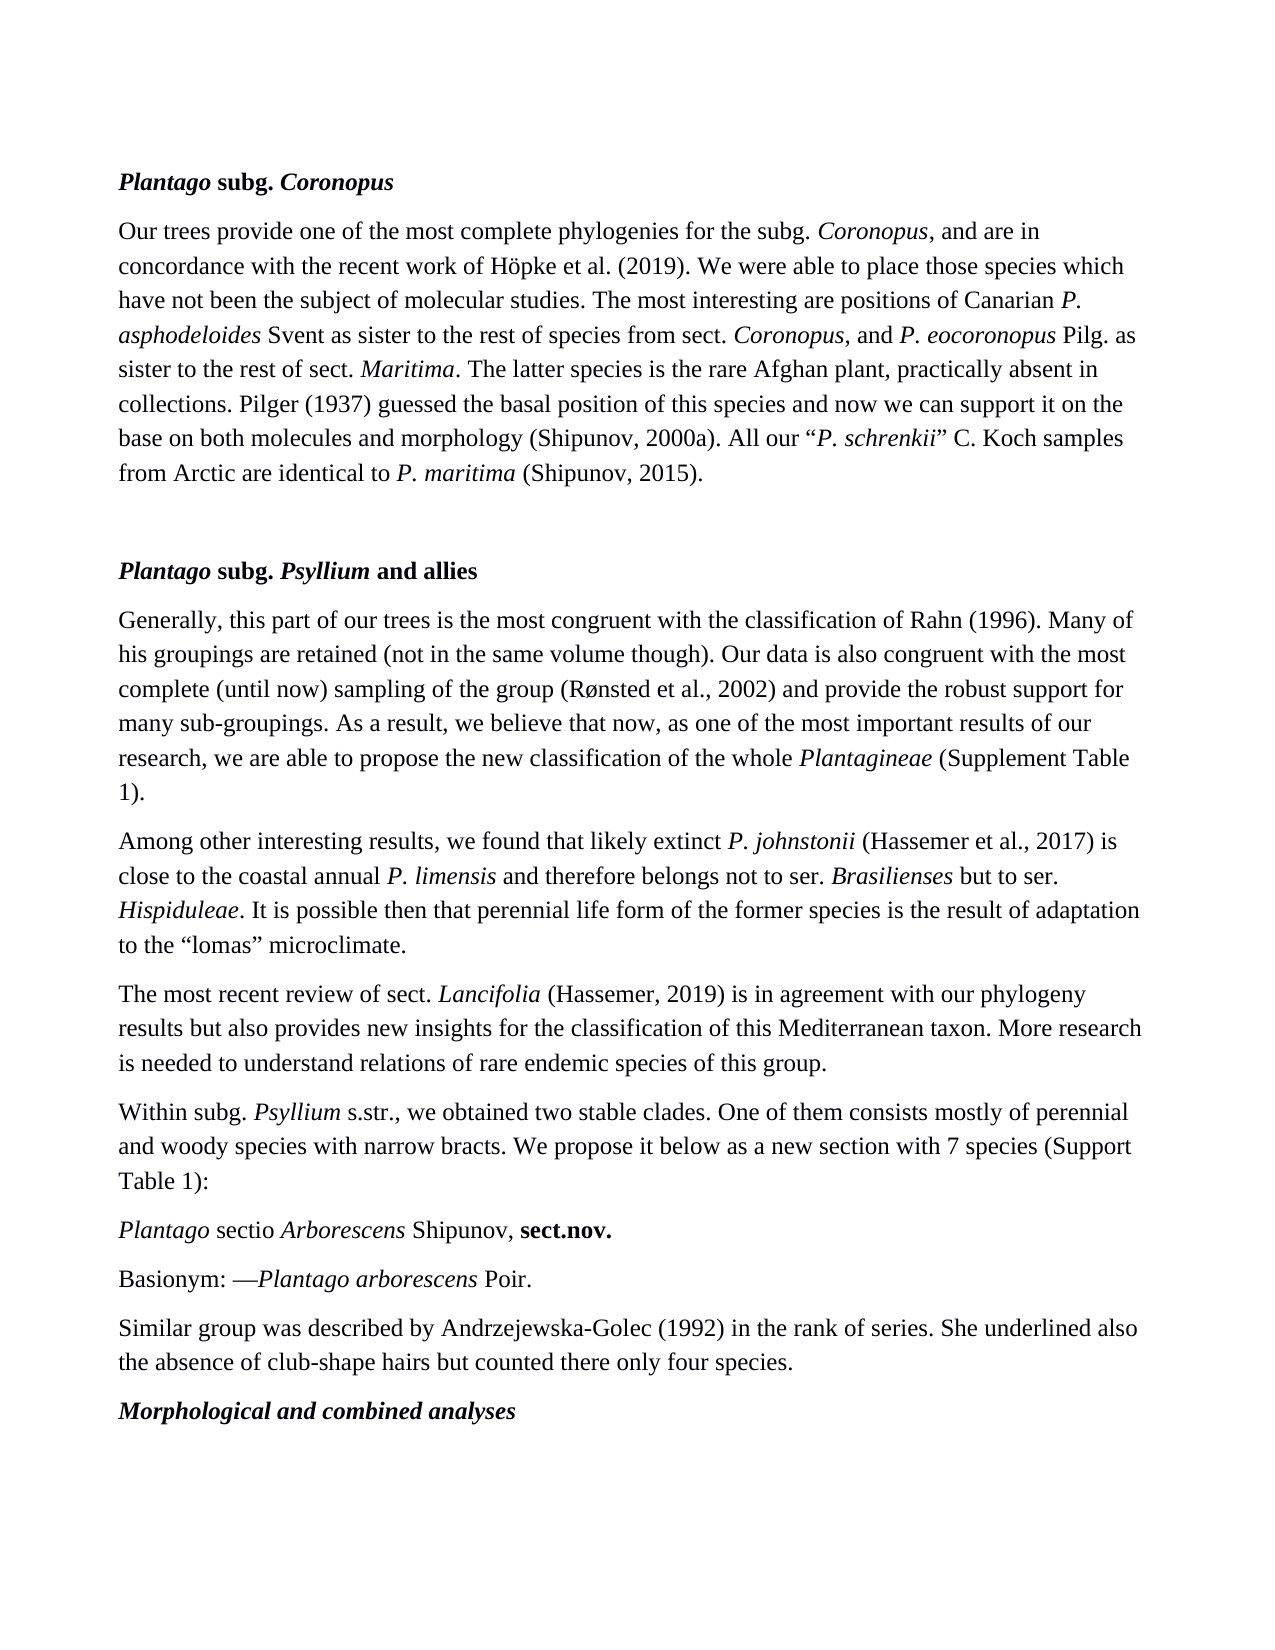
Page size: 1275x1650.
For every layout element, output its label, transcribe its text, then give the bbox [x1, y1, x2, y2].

text Our trees provide one of the most complete phylogenies for the subg. Coronopus, and are in concordance with the recent work of Höpke et al. (2019). We were able to place those species which have not been the subject of molecular studies. The most interesting are positions of Canarian P. asphodeloides Svent as sister to the rest of species from sect. Coronopus, and P. eocoronopus Pilg. as sister to the rest of sect. Maritima. The latter species is the rare Afghan plant, practically absent in collections. Pilger (1937) guessed the basal position of this species and now we can support it on the base on both molecules and morphology (Shipunov, 2000a). All our “P. schrenkii” C. Koch samples from Arctic are identical to P. maritima (Shipunov, 2015). [118, 216, 1157, 486]
text Generally, this part of our trees is the most congruent with the classification of Rahn (1996). Many of his groupings are retained (not in the same volume though). Our data is also congruent with the most complete (until now) sampling of the group (Rønsted et al., 2002) and provide the robust support for many sub-groupings. As a result, we believe that now, as one of the most important results of our research, we are able to propose the new classification of the whole Plantagineae (Supplement Table 1). [118, 605, 1157, 806]
text Basionym: —Plantago arborescens Poir. [118, 1264, 1157, 1293]
text Within subg. Psyllium s.str., we obtained two stable clades. One of them consists mostly of perennial and woody species with narrow bracts. We propose it below as a new section with 7 species (Support Table 1): [118, 1097, 1157, 1194]
text Plantago sectio Arborescens Shipunov, sect.nov. [118, 1215, 1157, 1243]
text Plantago subg. Psyllium and allies [118, 556, 1157, 584]
text Morphological and combined analyses [118, 1396, 1157, 1425]
text The most recent review of sect. Lancifolia (Hassemer, 2019) is in agreement with our phylogeny results but also provides new insights for the classification of this Mediterranean taxon. More research is needed to understand relations of rare endemic species of this group. [118, 979, 1157, 1076]
text Among other interesting results, we found that likely extinct P. johnstonii (Hassemer et al., 2017) is close to the coastal annual P. limensis and therefore belongs not to ser. Brasilienses but to ser. Hispiduleae. It is possible then that perennial life form of the former species is the result of adaptation to the “lomas” microclimate. [118, 826, 1157, 958]
text Plantago subg. Coronopus [118, 167, 1157, 196]
text Similar group was described by Andrzejewska-Golec (1992) in the rank of series. She underlined also the absence of club-shape hairs but counted there only four species. [118, 1313, 1157, 1376]
